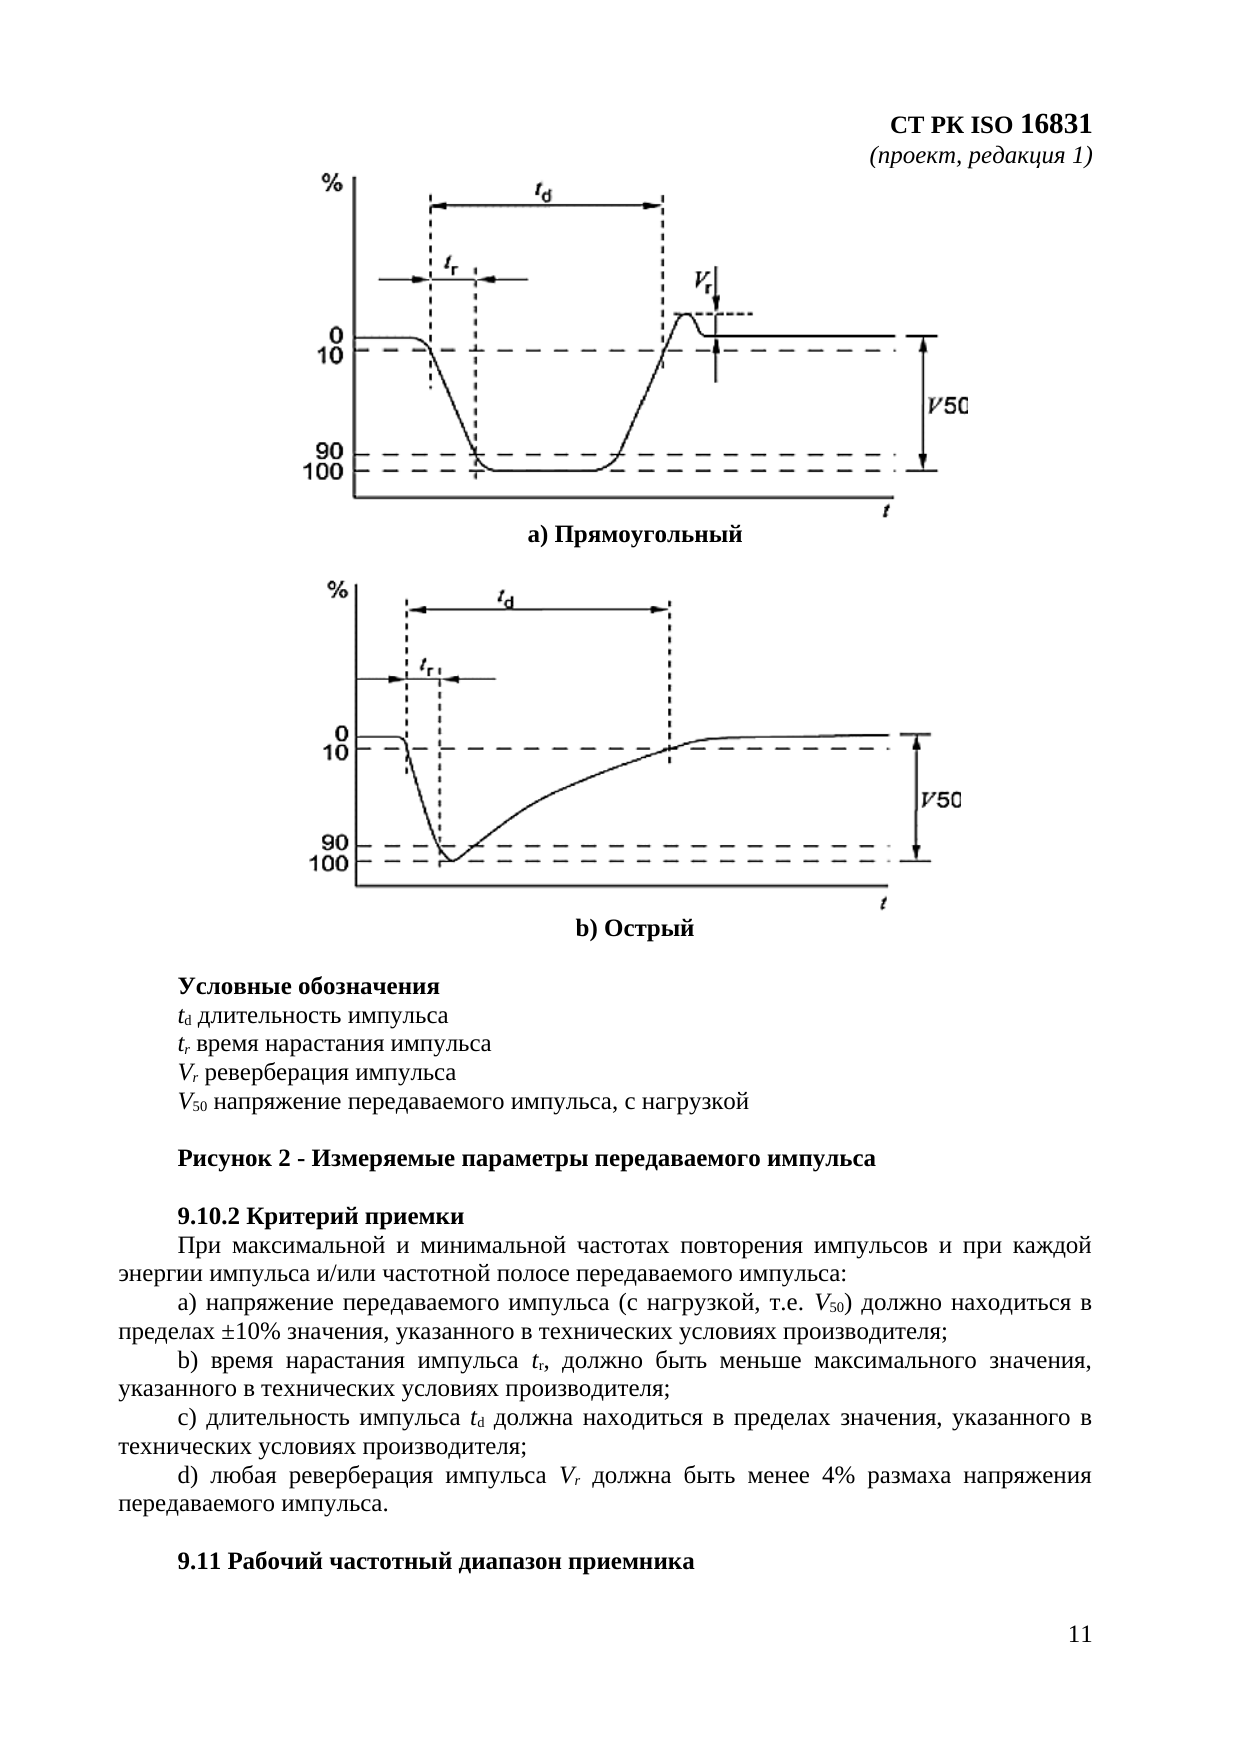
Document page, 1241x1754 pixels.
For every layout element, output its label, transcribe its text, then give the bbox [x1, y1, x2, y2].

text Рисунок 2 - Измеряемые параметры передаваемого импульса [118, 1143, 1092, 1172]
text 9.10.2 Критерий приемки [118, 1201, 1092, 1230]
text td длительность импульса [118, 1000, 1092, 1028]
text d) любая реверберация импульса Vr должна быть менее 4% размаха напряжения передаваемого импульса. [118, 1460, 1092, 1517]
text Условные обозначения [118, 971, 1092, 1000]
text V50 напряжение передаваемого импульса, с нагрузкой [118, 1086, 1092, 1115]
picture [308, 576, 961, 914]
text tr время нарастания импульса [118, 1028, 1092, 1057]
text При максимальной и минимальной частотах повторения импульсов и при каждой энергии импульса и/или частотной полосе передаваемого импульса: [118, 1230, 1092, 1287]
text b) Острый [118, 913, 1092, 942]
text a) Прямоугольный [118, 519, 1092, 548]
text 9.11 Рабочий частотный диапазон приемника [118, 1546, 1092, 1575]
text b) время нарастания импульса tr, должно быть меньше максимального значения, указанного в технических условиях производителя; [118, 1345, 1092, 1402]
text Vr реверберация импульса [118, 1057, 1092, 1086]
text c) длительность импульса td должна находиться в пределах значения, указанного в технических условиях производителя; [118, 1402, 1092, 1460]
picture [302, 168, 968, 520]
text a) напряжение передаваемого импульса (с нагрузкой, т.е. V50) должно находиться в пределах ±10% значения, указанного в технических условиях производителя; [118, 1287, 1092, 1345]
